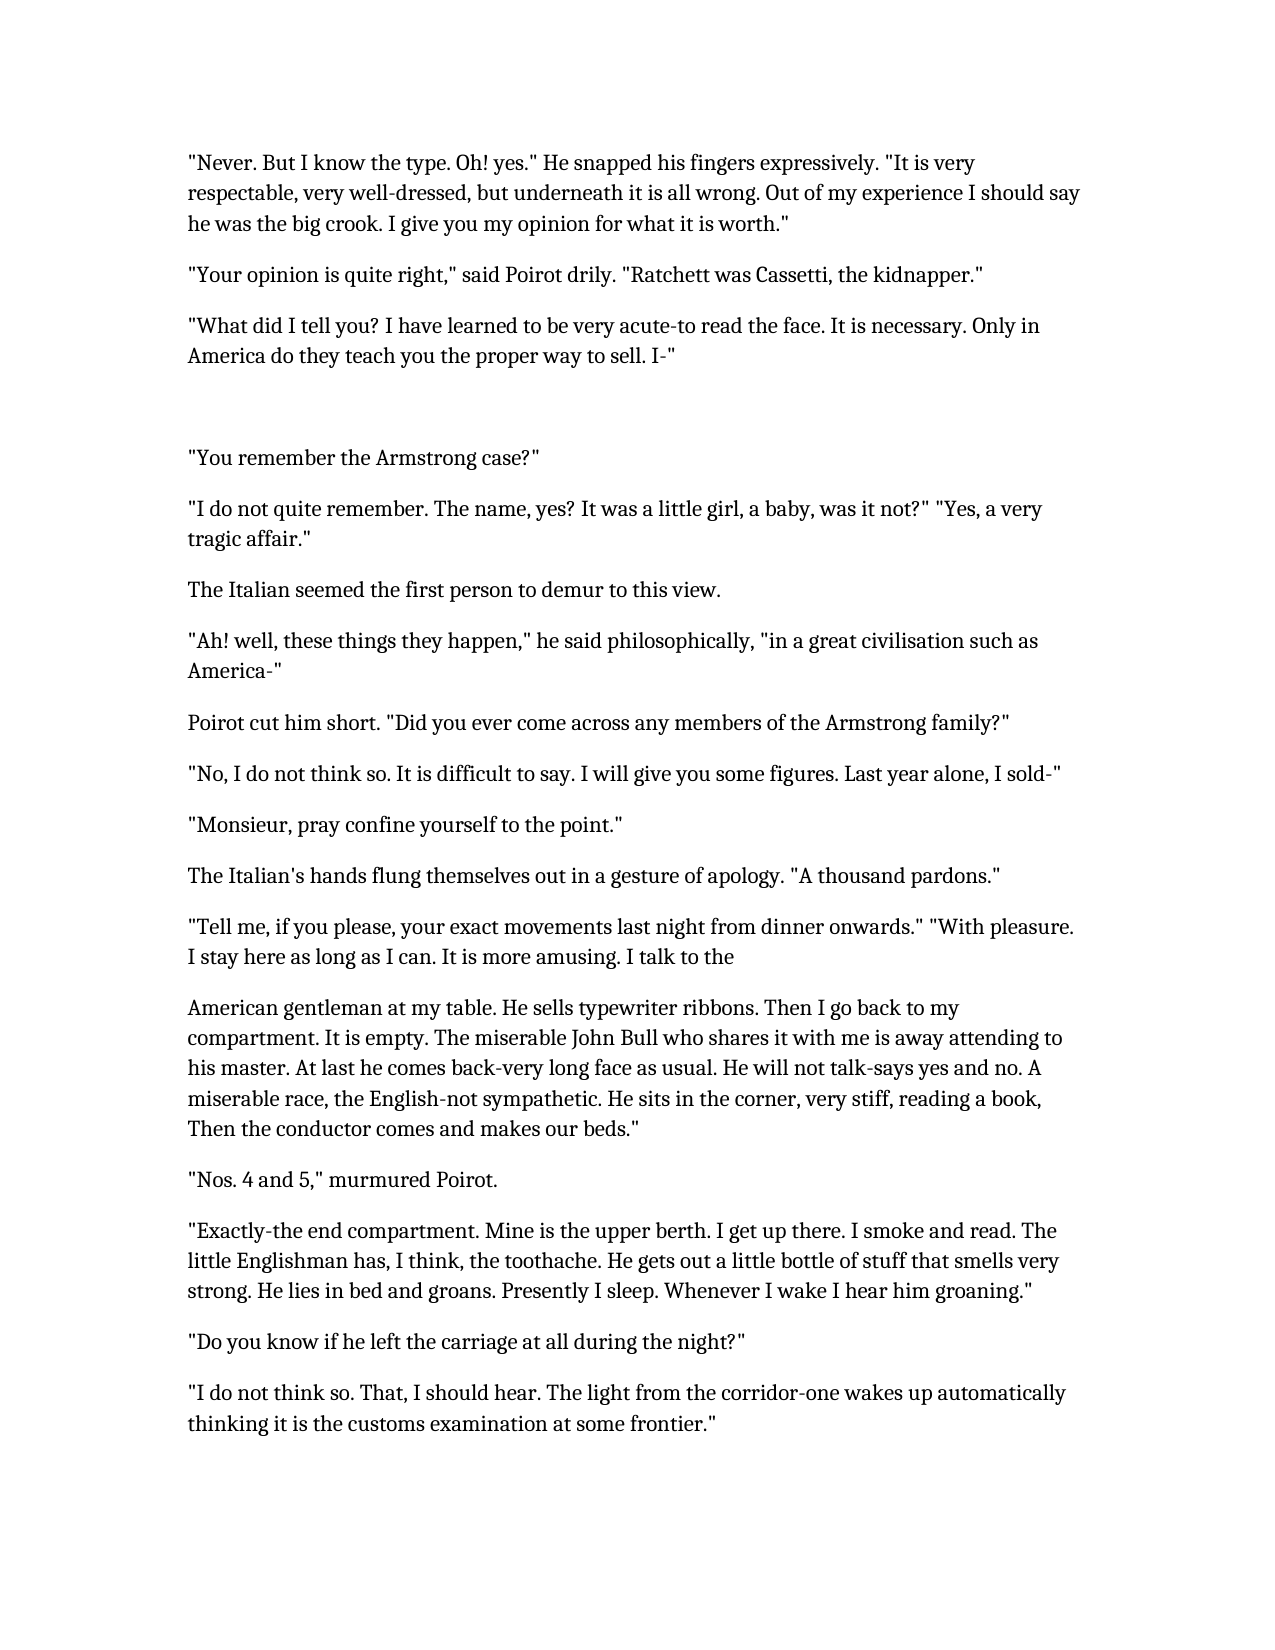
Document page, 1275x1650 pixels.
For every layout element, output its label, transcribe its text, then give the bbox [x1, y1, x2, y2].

text "I do not think so. That, I should hear. The light from the corridor-one wakes up automatically thinking it is the customs examination at some frontier." [187, 1380, 1087, 1437]
text "Exactly-the end compartment. Mine is the upper berth. I get up there. I smoke and read. The little Englishman has, I think, the toothache. He gets out a little bottle of stuff that smells very strong. He lies in bed and groans. Presently I sleep. Whenever I wake I hear him groaning." [187, 1218, 1087, 1304]
text "Tell me, if you please, your exact movements last night from dinner onwards." "With pleasure. I stay here as long as I can. It is more amusing. I talk to the [187, 913, 1087, 970]
text "Your opinion is quite right," said Poirot drily. "Ratchett was Cassetti, the kidnapper." [187, 261, 1087, 288]
text "Never. But I know the type. Oh! yes." He snapped his fingers expressively. "It is very respectable, very well-dressed, but underneath it is all wrong. Out of my experience I should say he was the big crook. I give you my opinion for what it is worth." [187, 150, 1087, 237]
text "Nos. 4 and 5," murmured Poirot. [187, 1167, 1087, 1193]
text "Do you know if he left the carriage at all during the night?" [187, 1329, 1087, 1356]
text "You remember the Armstrong case?" [187, 445, 1087, 471]
text "No, I do not think so. It is difficult to say. I will give you some figures. Last year alone, I sold-" [187, 760, 1087, 787]
text "Ah! well, these things they happen," he said philosophically, "in a great civilisation such as America-" [187, 628, 1087, 685]
text The Italian seemed the first person to demur to this view. [187, 577, 1087, 603]
text "I do not quite remember. The name, yes? It was a little girl, a baby, was it not?" "Yes, a very tragic affair." [187, 496, 1087, 552]
text "Monsieur, pray confine yourself to the point." [187, 811, 1087, 838]
text "What did I tell you? I have learned to be very acute-to read the face. It is necessary. Only in America do they teach you the proper way to sell. I-" [187, 312, 1087, 369]
text American gentleman at my table. He sells typewriter ribbons. Then I go back to my compartment. It is empty. The miserable John Bull who shares it with me is away attending to his master. At last he comes back-very long face as usual. He will not talk-says yes and no. A miserable race, the English-not sympathetic. He sits in the corner, very stiff, reading a book, Then the conductor comes and makes our beds." [187, 995, 1087, 1142]
text Poirot cut him short. "Did you ever come across any members of the Armstrong family?" [187, 709, 1087, 736]
text The Italian's hands flung themselves out in a gesture of apology. "A thousand pardons." [187, 862, 1087, 889]
